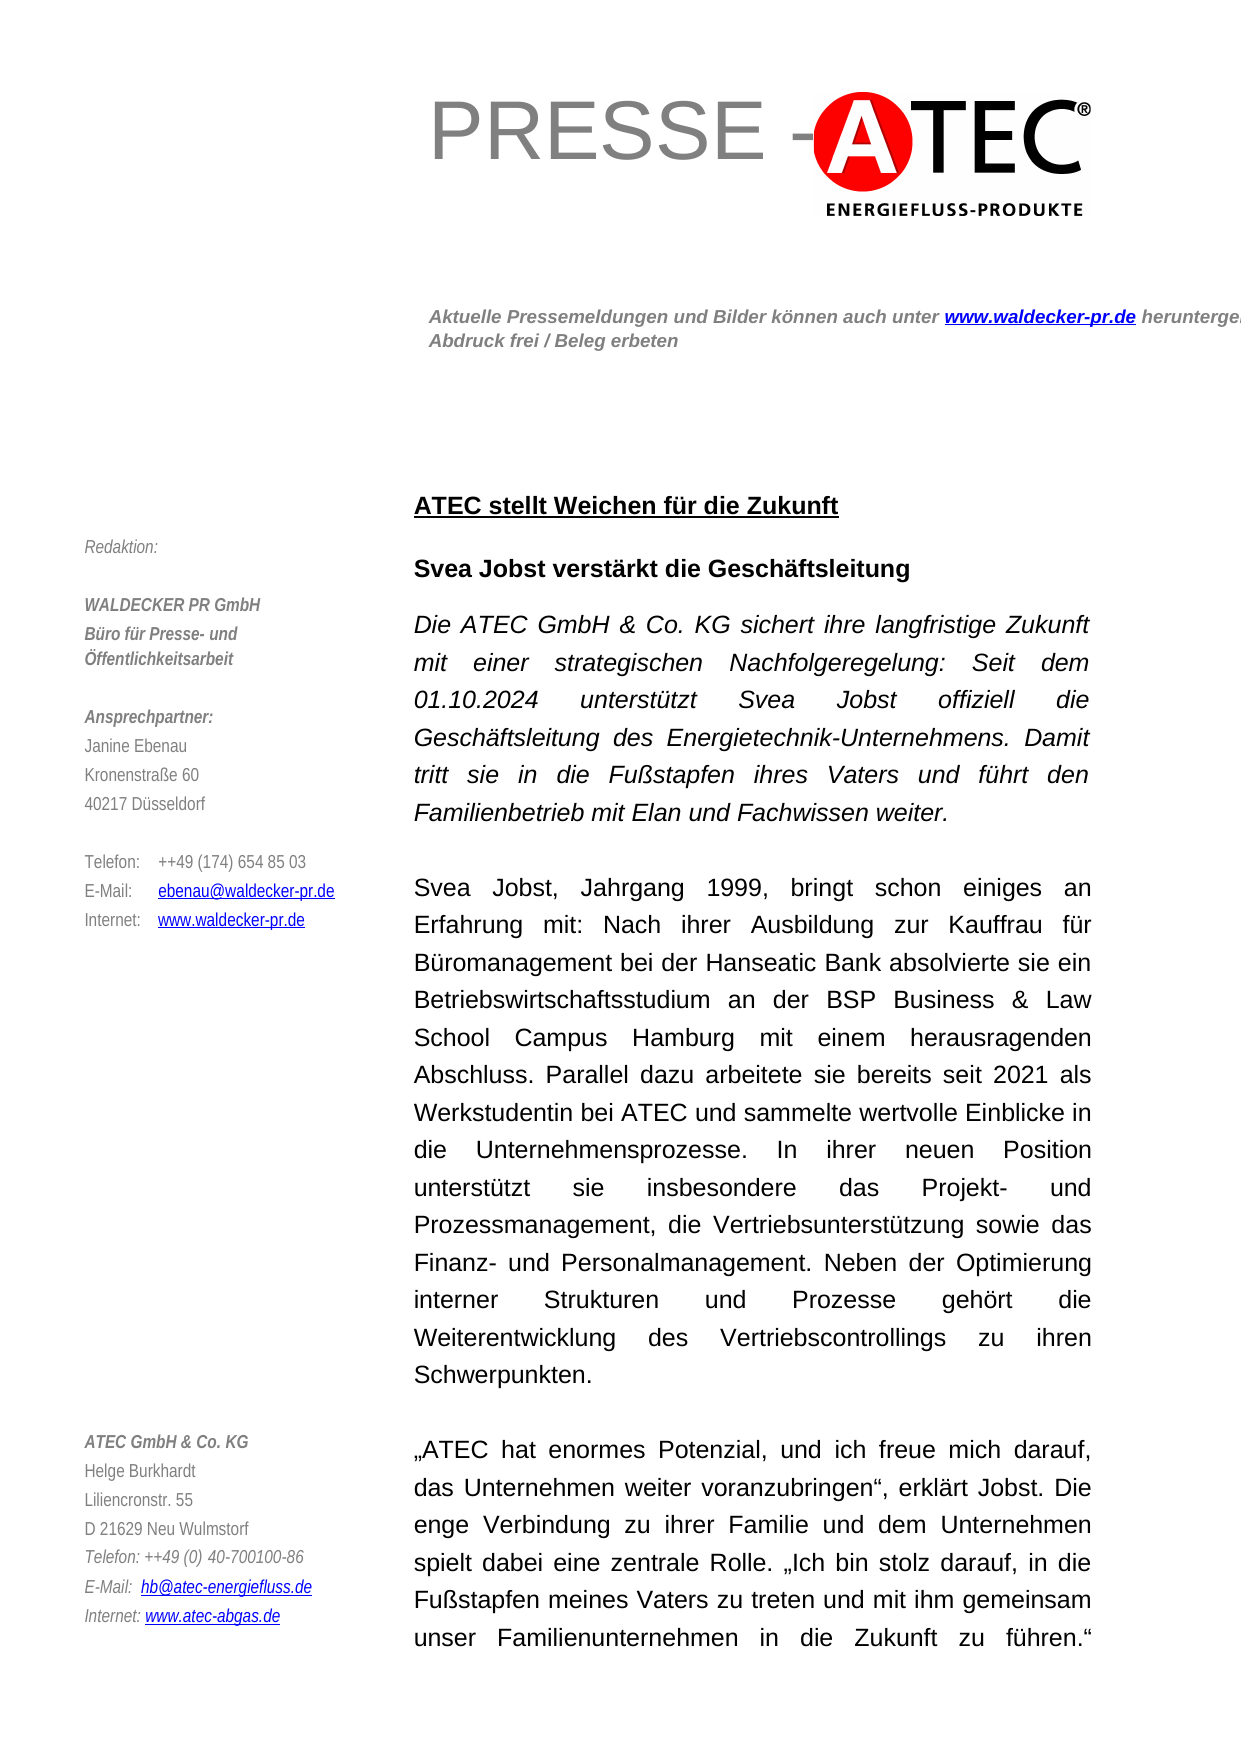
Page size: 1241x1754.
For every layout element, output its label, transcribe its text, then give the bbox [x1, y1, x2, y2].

text Svea Jobst, Jahrgang 1999, bringt schon einiges an Erfahrung mit: Nach ihrer Ausbildung zur Kauffrau für Büromanagement bei der Hanseatic Bank absolvierte sie ein Betriebswirtschaftsstudium an der BSP Business & Law School Campus Hamburg mit einem herausragenden Abschluss. Parallel dazu arbeitete sie bereits seit 2021 als Werkstudentin bei ATEC und sammelte wertvolle Einblicke in die Unternehmensprozesse. In ihrer neuen Position unterstützt sie insbesondere das Projekt- und Prozessmanagement, die Vertriebsunterstützung sowie das Finanz- und Personalmanagement. Neben der Optimierung interner Strukturen und Prozesse gehört die Weiterentwicklung des Vertriebscontrollings zu ihren Schwerpunkten. [413, 866, 1093, 1391]
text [413, 1428, 1093, 1653]
text Die ATEC GmbH & Co. KG sichert ihre langfristige Zukunft mit einer strategischen Nachfolgeregelung: Seit dem 01.10.2024 unterstützt Svea Jobst offiziell die Geschäftsleitung des Energietechnik-Unternehmens. Damit tritt sie in die Fußstapfen ihres Vaters und führt den Familienbetrieb mit Elan und Fachwissen weiter. [413, 603, 1093, 828]
text Svea Jobst verstärkt die Geschäftsleitung [413, 547, 1093, 585]
text ATEC stellt Weichen für die Zukunft [413, 485, 1093, 522]
picture [813, 92, 1091, 216]
